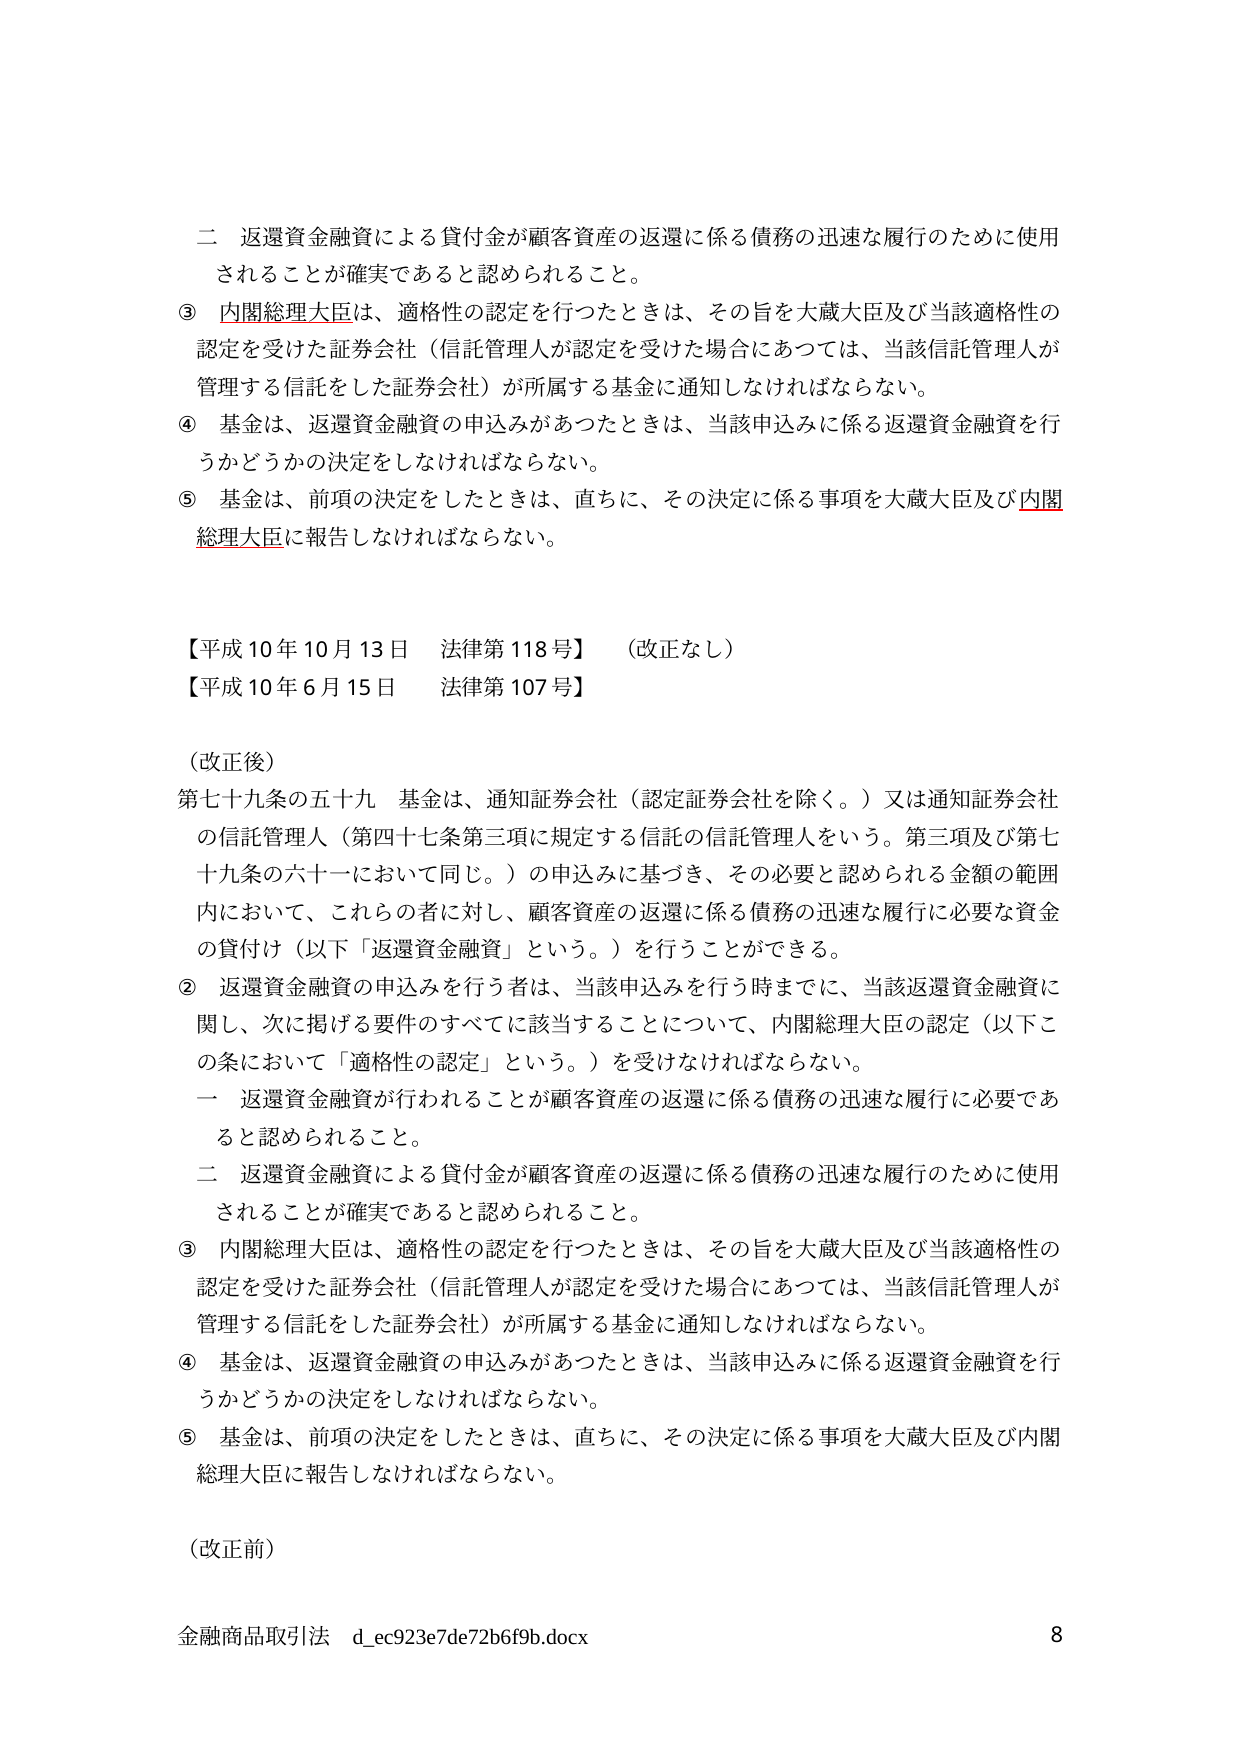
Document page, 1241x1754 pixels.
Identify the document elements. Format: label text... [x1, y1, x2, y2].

text ③ 内閣総理大臣は、適格性の認定を行つたときは、その旨を大蔵大臣及び当該適格性の認定を受けた証券会社（信託管理人が認定を受けた場合にあつては、当該信託管理人が管理する信託をした証券会社）が所属する基金に通知しなければならない。 [177, 292, 1063, 404]
text ⑤ 基金は、前項の決定をしたときは、直ちに、その決定に係る事項を大蔵大臣及び内閣総理大臣に報告しなければならない。 [177, 1417, 1063, 1492]
text ④ 基金は、返還資金融資の申込みがあつたときは、当該申込みに係る返還資金融資を行うかどうかの決定をしなければならない。 [177, 1342, 1063, 1417]
text ⑤ 基金は、前項の決定をしたときは、直ちに、その決定に係る事項を大蔵大臣及び内閣総理大臣に報告しなければならない。 [177, 479, 1063, 554]
text （改正前） [177, 1529, 1063, 1567]
text 第七十九条の五十九 基金は、通知証券会社（認定証券会社を除く。）又は通知証券会社の信託管理人（第四十七条第三項に規定する信託の信託管理人をいう。第三項及び第七十九条の六十一において同じ。）の申込みに基づき、その必要と認められる金額の範囲内において、これらの者に対し、顧客資産の返還に係る債務の迅速な履行に必要な資金の貸付け（以下「返還資金融資」という。）を行うことができる。 [177, 779, 1063, 967]
text ② 返還資金融資の申込みを行う者は、当該申込みを行う時までに、当該返還資金融資に関し、次に掲げる要件のすべてに該当することについて、内閣総理大臣の認定（以下この条において「適格性の認定」という。）を受けなければならない。 [177, 967, 1063, 1079]
text 一 返還資金融資が行われることが顧客資産の返還に係る債務の迅速な履行に必要であると認められること。 [196, 1079, 1063, 1154]
text 【平成10年6月15日 法律第107号】 [177, 667, 1063, 704]
text 二 返還資金融資による貸付金が顧客資産の返還に係る債務の迅速な履行のために使用されることが確実であると認められること。 [196, 217, 1063, 292]
text ③ 内閣総理大臣は、適格性の認定を行つたときは、その旨を大蔵大臣及び当該適格性の認定を受けた証券会社（信託管理人が認定を受けた場合にあつては、当該信託管理人が管理する信託をした証券会社）が所属する基金に通知しなければならない。 [177, 1229, 1063, 1342]
text （改正後） [177, 742, 1063, 779]
text 【平成10年10月13日 法律第118号】 （改正なし） [177, 629, 1063, 667]
text 二 返還資金融資による貸付金が顧客資産の返還に係る債務の迅速な履行のために使用されることが確実であると認められること。 [196, 1154, 1063, 1229]
text ④ 基金は、返還資金融資の申込みがあつたときは、当該申込みに係る返還資金融資を行うかどうかの決定をしなければならない。 [177, 404, 1063, 479]
